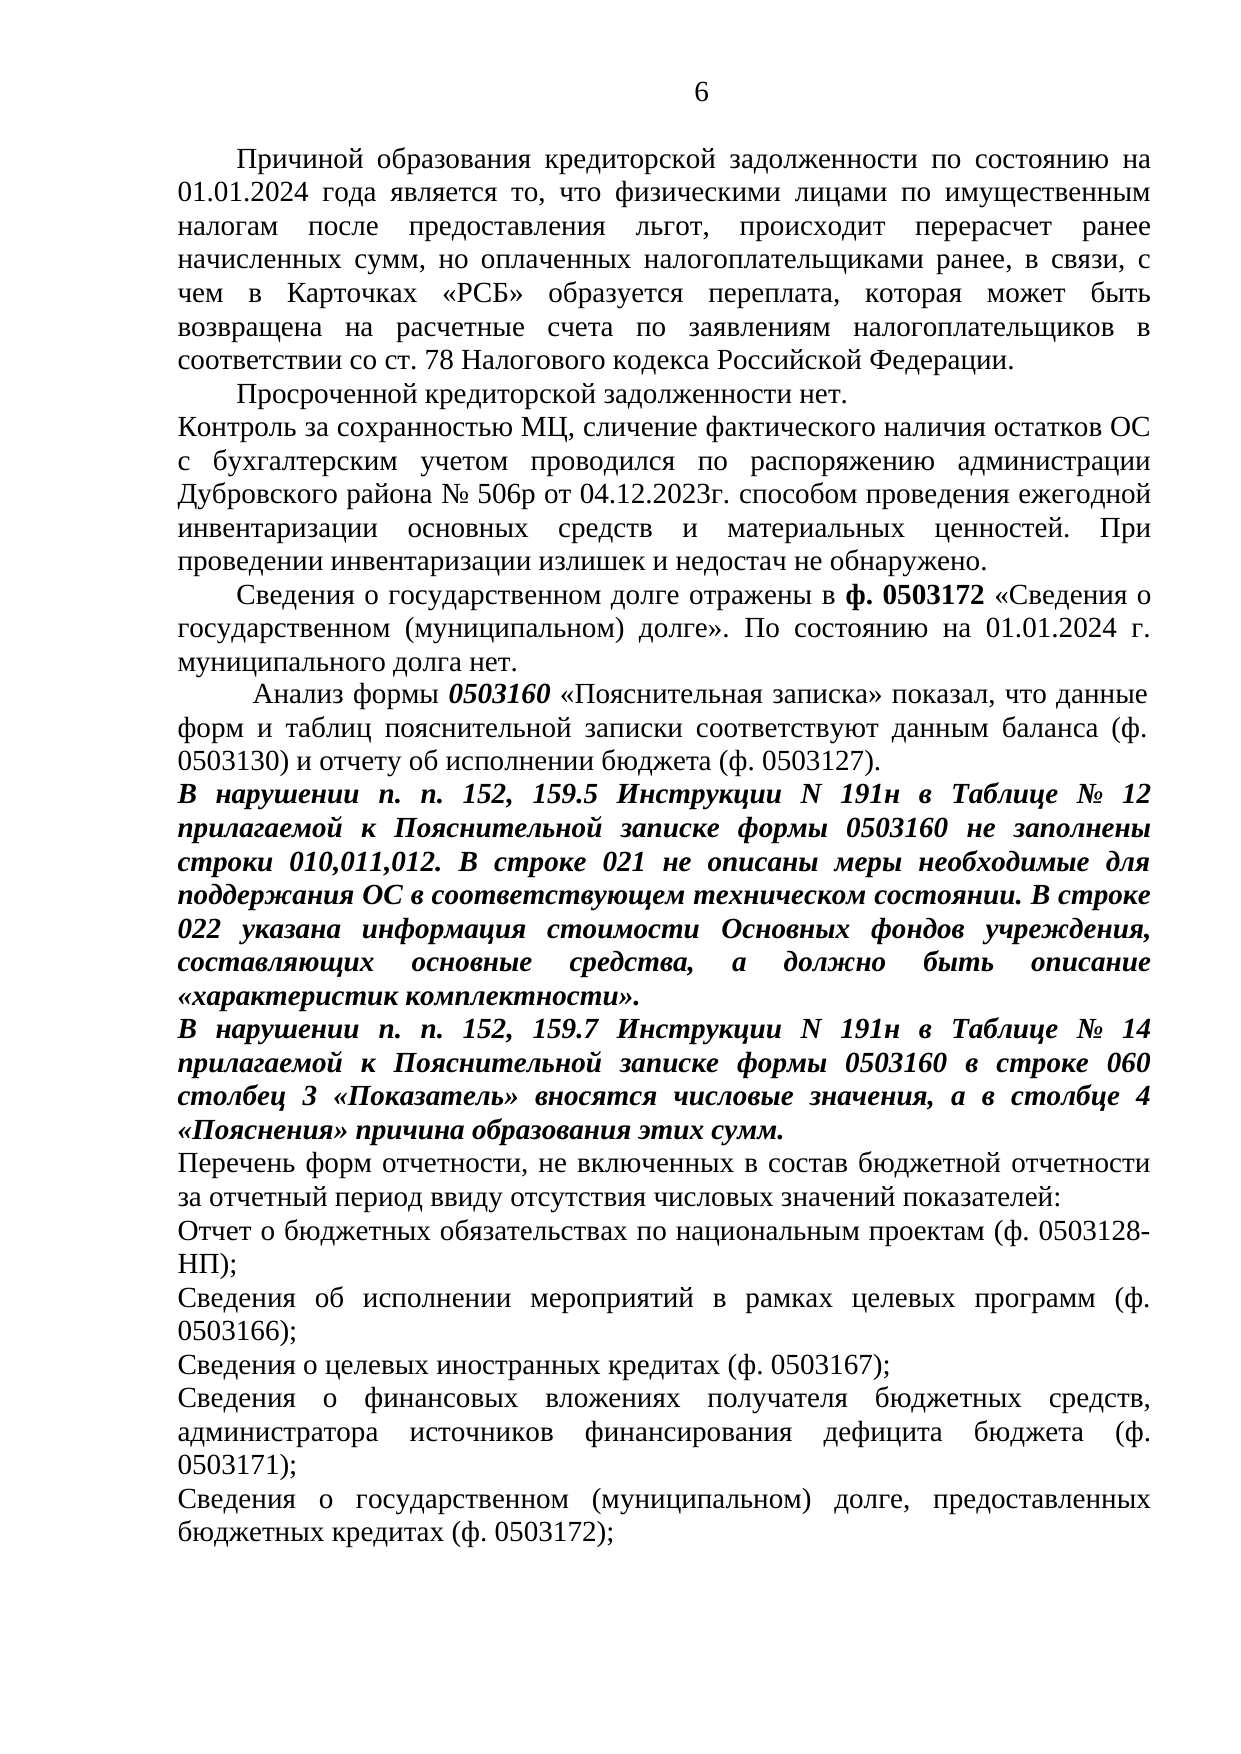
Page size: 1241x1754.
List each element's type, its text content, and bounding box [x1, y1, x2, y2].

text Причиной образования кредиторской задолженности по состоянию на 01.01.2024 года является то, что физическими лицами по имущественным налогам после предоставления льгот, происходит перерасчет ранее начисленных сумм, но оплаченных налогоплательщиками ранее, в связи, с чем в Карточках «РСБ» образуется переплата, которая может быть возвращена на расчетные счета по заявлениям налогоплательщиков в соответствии со ст. 78 Налогового кодекса Российской Федерации. [177, 141, 1152, 376]
text Сведения о государственном (муниципальном) долге, предоставленных бюджетных кредитах (ф. 0503172); [177, 1481, 1152, 1548]
text Отчет о бюджетных обязательствах по национальным проектам (ф. 0503128-НП); [177, 1213, 1152, 1280]
text В нарушении п. п. 152, 159.7 Инструкции N 191н в Таблице № 14 прилагаемой к Пояснительной записке формы 0503160 в строке 060 столбец 3 «Показатель» вносятся числовые значения, а в столбце 4 «Пояснения» причина образования этих сумм. [177, 1011, 1152, 1146]
text Сведения о целевых иностранных кредитах (ф. 0503167); [177, 1347, 1152, 1380]
text Перечень форм отчетности, не включенных в состав бюджетной отчетности за отчетный период ввиду отсутствия числовых значений показателей: [177, 1146, 1152, 1213]
text Сведения о государственном долге отражены в ф. 0503172 «Сведения о государственном (муниципальном) долге». По состоянию на 01.01.2024 г. муниципального долга нет. [177, 577, 1152, 678]
text Сведения о финансовых вложениях получателя бюджетных средств, администратора источников финансирования дефицита бюджета (ф. 0503171); [177, 1380, 1152, 1481]
text Контроль за сохранностью МЦ, сличение фактического наличия остатков ОС с бухгалтерским учетом проводился по распоряжению администрации Дубровского района № 506р от 04.12.2023г. способом проведения ежегодной инвентаризации основных средств и материальных ценностей. При проведении инвентаризации излишек и недостач не обнаружено. [177, 409, 1152, 577]
text Просроченной кредиторской задолженности нет. [177, 376, 1152, 409]
text Сведения об исполнении мероприятий в рамках целевых программ (ф. 0503166); [177, 1280, 1152, 1347]
text В нарушении п. п. 152, 159.5 Инструкции N 191н в Таблице № 12 прилагаемой к Пояснительной записке формы 0503160 не заполнены строки 010,011,012. В строке 021 не описаны меры необходимые для поддержания ОС в соответствующем техническом состоянии. В строке 022 указана информация стоимости Основных фондов учреждения, составляющих основные средства, а должно быть описание «характеристик комплектности». [177, 777, 1152, 1011]
text Анализ формы 0503160 «Пояснительная записка» показал, что данные форм и таблиц пояснительной записки соответствуют данным баланса (ф. 0503130) и отчету об исполнении бюджета (ф. 0503127). [177, 678, 1148, 777]
